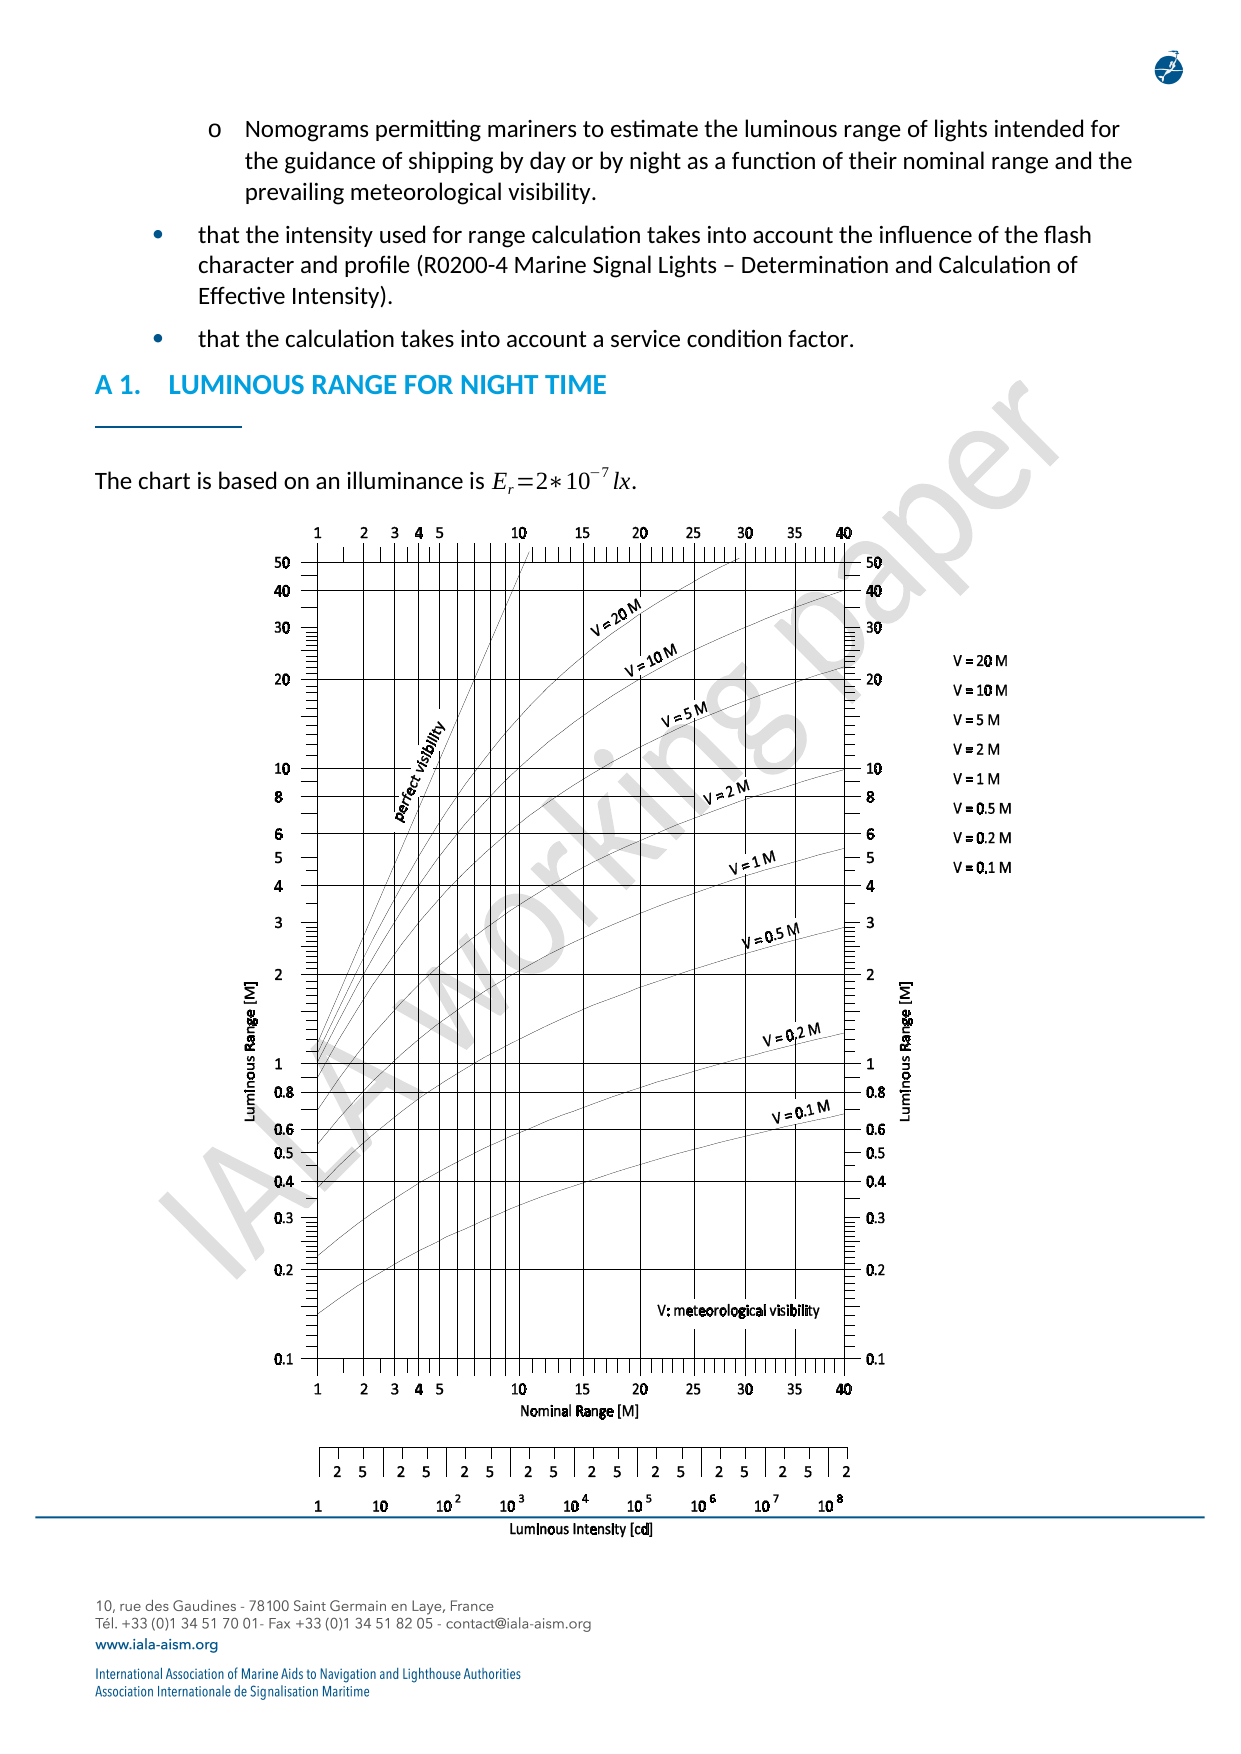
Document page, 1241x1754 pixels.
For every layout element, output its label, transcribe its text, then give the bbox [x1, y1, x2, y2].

picture [89, 1595, 622, 1714]
text that the intensity used for range calculation takes into account the influence of the flash character and profile (R0200-4 Marine Signal Lights – Determination and Calculation of Effective Intensity). [153, 219, 1157, 310]
text LUMINOUS RANGE FOR NIGHT TIME [94, 366, 1157, 402]
text that the calculation takes into account a service condition factor. [153, 323, 1157, 353]
list Nomograms permitting mariners to estimate the luminous range of lights intended for the guidance of shipping by day or by night as a function of their nominal range and the prevailing meteorological visibility. [207, 113, 1157, 206]
text The chart is based on an illuminance is . [94, 463, 1157, 498]
picture [1123, 0, 1241, 119]
